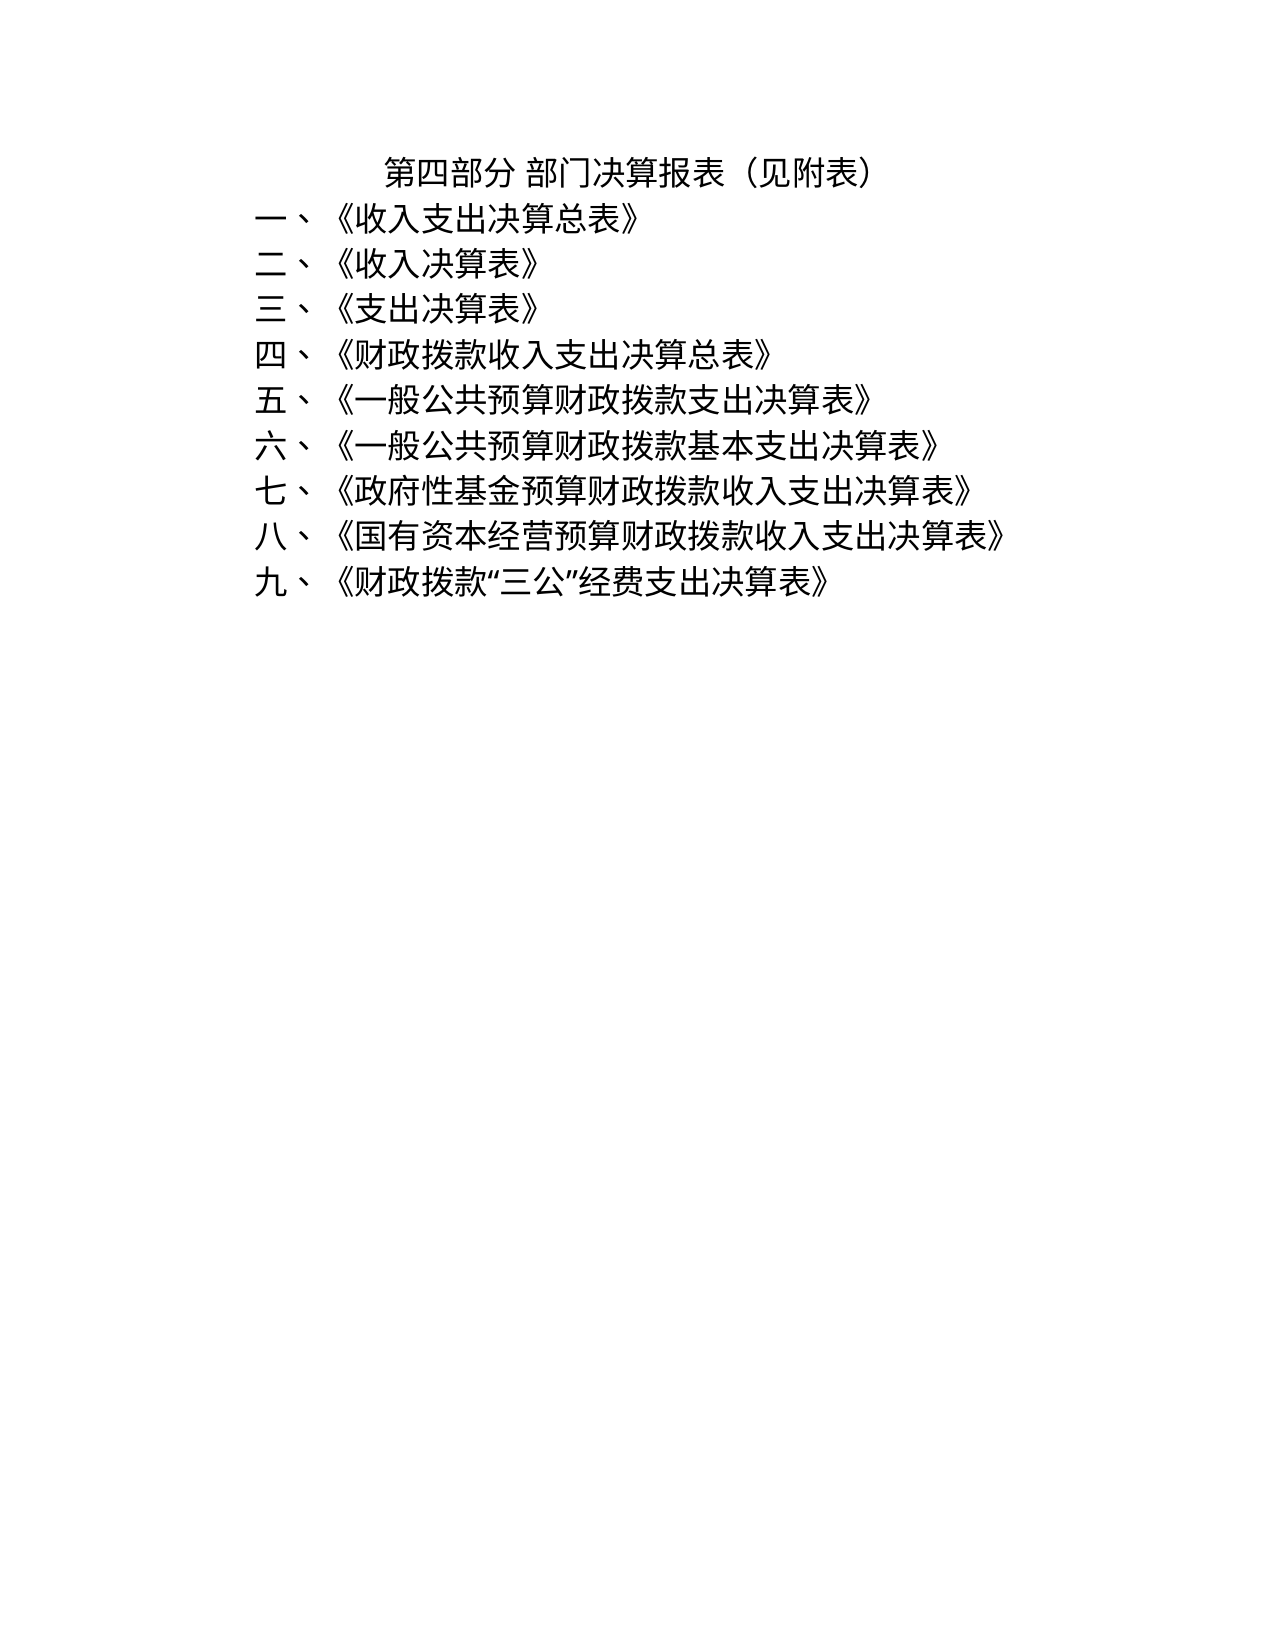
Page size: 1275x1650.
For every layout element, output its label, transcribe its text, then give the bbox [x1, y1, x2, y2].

text 九、《财政拨款“三公”经费支出决算表》 [187, 559, 1087, 604]
text 五、《一般公共预算财政拨款支出决算表》 [187, 377, 1087, 422]
text 二、《收入决算表》 [187, 241, 1087, 286]
text 一、《收入支出决算总表》 [187, 195, 1087, 241]
text 三、《支出决算表》 [187, 286, 1087, 332]
text 第四部分 部门决算报表（见附表） [187, 150, 1087, 195]
text 六、《一般公共预算财政拨款基本支出决算表》 [187, 422, 1087, 468]
text 四、《财政拨款收入支出决算总表》 [187, 332, 1087, 377]
text 七、《政府性基金预算财政拨款收入支出决算表》 [187, 468, 1087, 513]
text 八、《国有资本经营预算财政拨款收入支出决算表》 [187, 513, 1087, 559]
